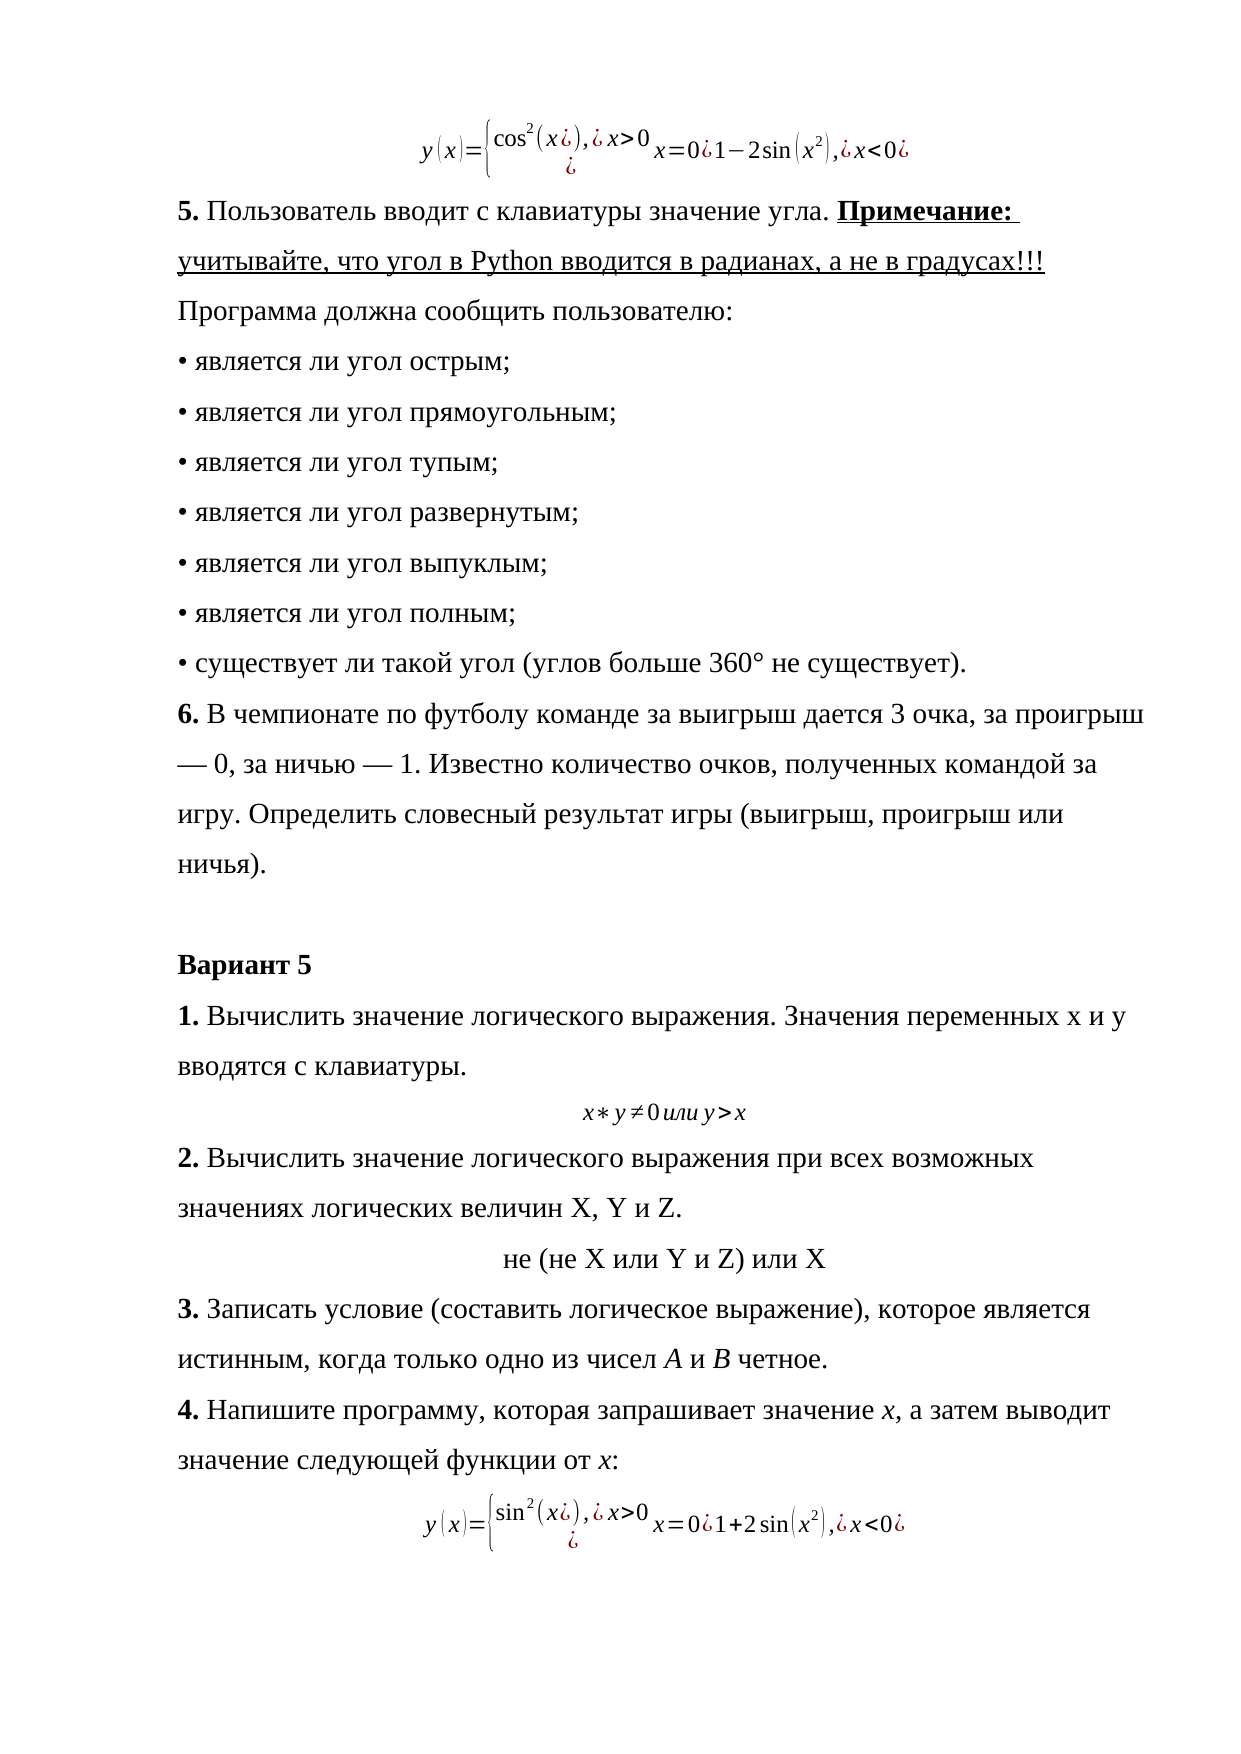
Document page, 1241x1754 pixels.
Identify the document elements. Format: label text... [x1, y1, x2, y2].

text • является ли угол развернутым; [177, 494, 1152, 528]
text • является ли угол острым; [177, 343, 1152, 377]
text Вариант 5 [177, 947, 1152, 981]
text 6. В чемпионате по футболу команде за выигрыш дается 3 очка, за проигрыш — 0, за ничью — 1. Известно количество очков, полученных командой за игру. Определить словесный результат игры (выигрыш, проигрыш или ничья). [177, 696, 1152, 880]
text • является ли угол прямоугольным; [177, 394, 1152, 427]
text 5. Пользователь вводит с клавиатуры значение угла. Примечание: учитывайте, что угол в Python вводится в радианах, а не в градусах!!! Программа должна сообщить пользователю: [177, 193, 1152, 327]
text • существует ли такой угол (углов больше 360° не существует). [177, 645, 1152, 679]
text 1. Вычислить значение логического выражения. Значения переменных x и y вводятся с клавиатуры. [177, 998, 1152, 1081]
text 4. Напишите программу, которая запрашивает значение x, а затем выводит значение следующей функции от x: [177, 1392, 1152, 1476]
text • является ли угол выпуклым; [177, 545, 1152, 578]
text • является ли угол полным; [177, 595, 1152, 629]
text 2. Вычислить значение логического выражения при всех возможных значениях логических величин X, Y и Z. [177, 1140, 1152, 1224]
text • является ли угол тупым; [177, 444, 1152, 478]
text 3. Записать условие (составить логическое выражение), которое является истинным, когда только одно из чисел A и B четное. [177, 1291, 1152, 1375]
text не (не X или Y и Z) или X [177, 1241, 1152, 1274]
